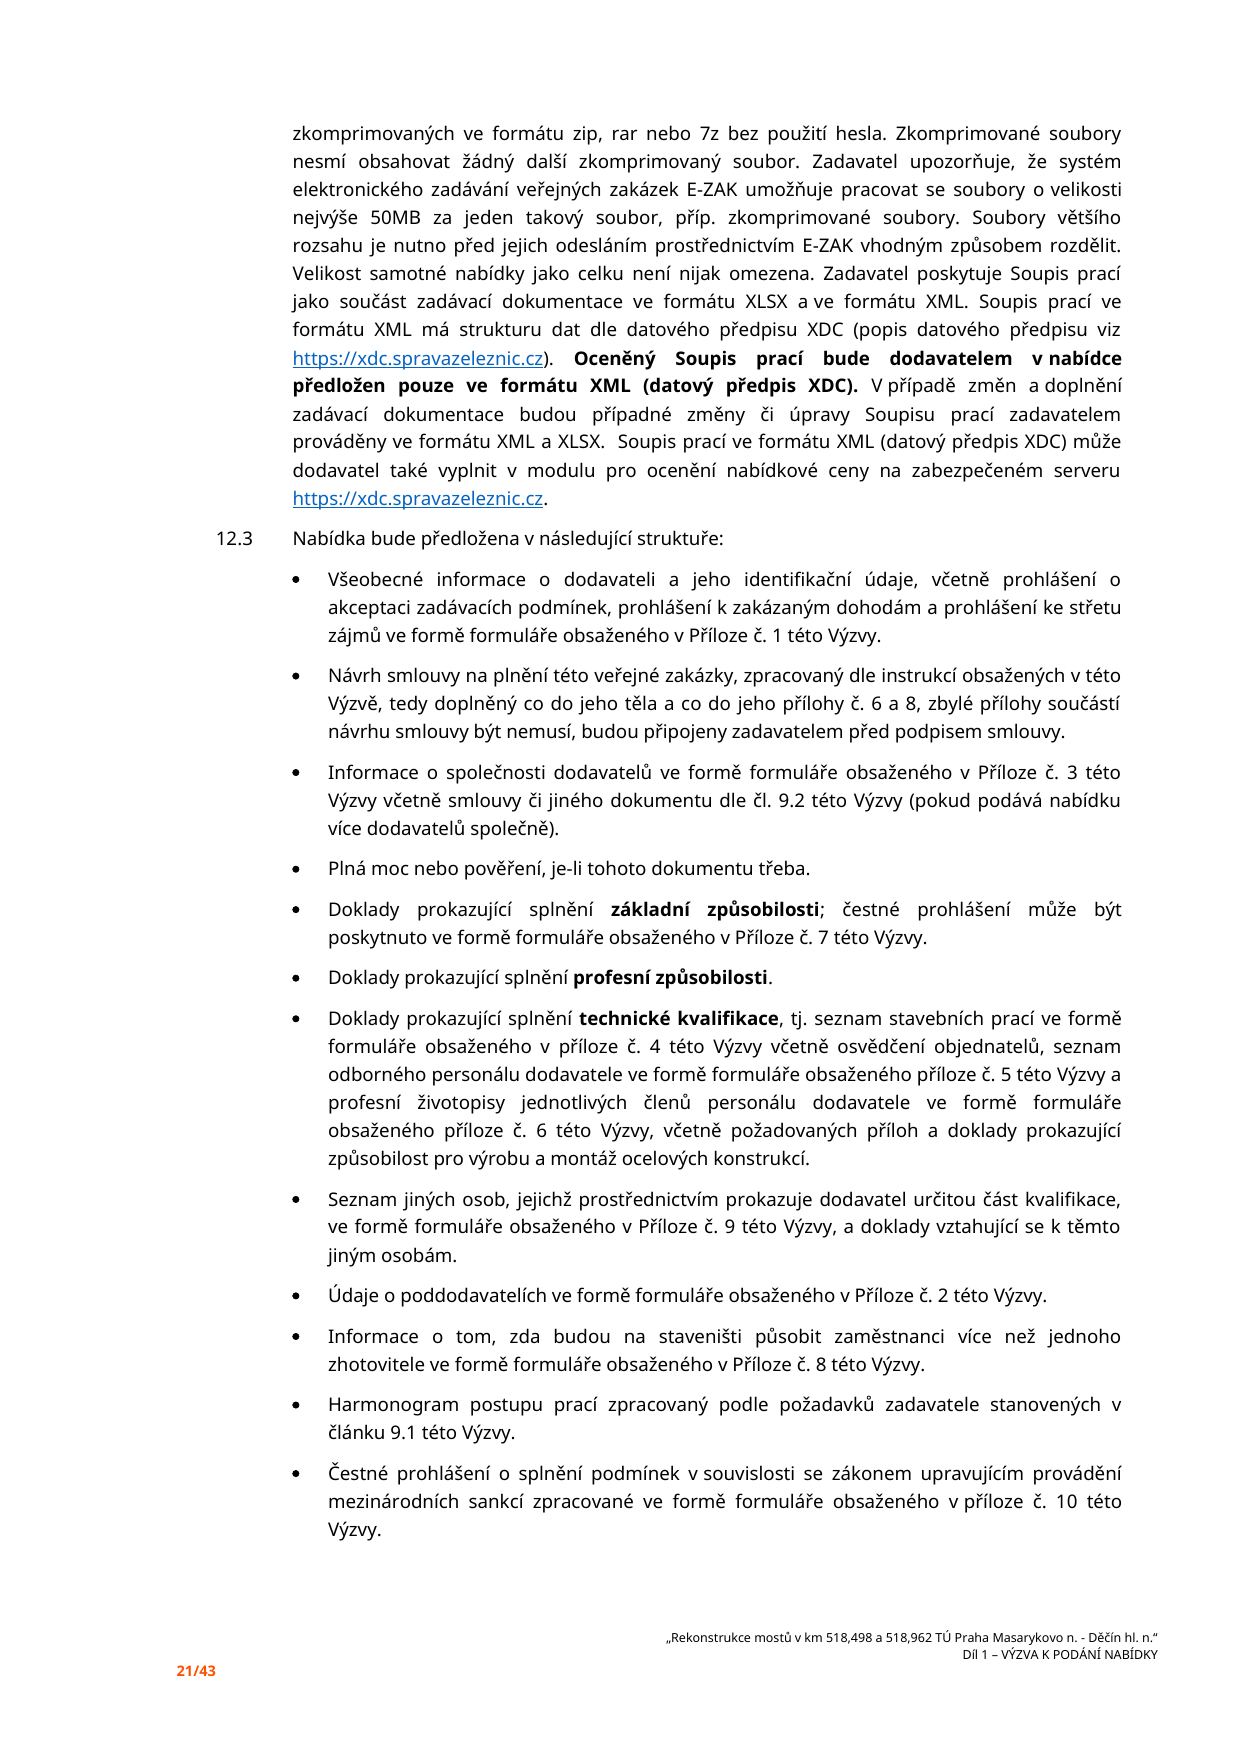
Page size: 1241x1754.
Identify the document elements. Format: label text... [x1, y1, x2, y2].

text Čestné prohlášení o splnění podmínek v souvislosti se zákonem upravujícím provádění mezinárodních sankcí zpracované ve formě formuláře obsaženého v příloze č. 10 této Výzvy. [292, 1460, 1122, 1542]
text Informace o společnosti dodavatelů ve formě formuláře obsaženého v Příloze č. 3 této Výzvy včetně smlouvy či jiného dokumentu dle čl. 9.2 této Výzvy (pokud podává nabídku více dodavatelů společně). [292, 759, 1122, 841]
text Doklady prokazující splnění základní způsobilosti; čestné prohlášení může být poskytnuto ve formě formuláře obsaženého v Příloze č. 7 této Výzvy. [292, 896, 1122, 950]
text Plná moc nebo pověření, je-li tohoto dokumentu třeba. [292, 856, 1122, 881]
text Všeobecné informace o dodavateli a jeho identifikační údaje, včetně prohlášení o akceptaci zadávacích podmínek, prohlášení k zakázaným dohodám a prohlášení ke střetu zájmů ve formě formuláře obsaženého v Příloze č. 1 této Výzvy. [292, 566, 1122, 647]
text Údaje o poddodavatelích ve formě formuláře obsaženého v Příloze č. 2 této Výzvy. [292, 1282, 1122, 1308]
text Doklady prokazující splnění technické kvalifikace, tj. seznam stavebních prací ve formě formuláře obsaženého v příloze č. 4 této Výzvy včetně osvědčení objednatelů, seznam odborného personálu dodavatele ve formě formuláře obsaženého příloze č. 5 této Výzvy a profesní životopisy jednotlivých členů personálu dodavatele ve formě formuláře obsaženého příloze č. 6 této Výzvy, včetně požadovaných příloh a doklady prokazující způsobilost pro výrobu a montáž ocelových konstrukcí. [292, 1005, 1122, 1171]
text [216, 121, 1122, 510]
text Návrh smlouvy na plnění této veřejné zakázky, zpracovaný dle instrukcí obsažených v této Výzvě, tedy doplněný co do jeho těla a co do jeho přílohy č. 6 a 8, zbylé přílohy součástí návrhu smlouvy být nemusí, budou připojeny zadavatelem před podpisem smlouvy. [292, 662, 1122, 744]
text Nabídka bude předložena v následující struktuře: [216, 525, 1122, 551]
text Seznam jiných osob, jejichž prostřednictvím prokazuje dodavatel určitou část kvalifikace, ve formě formuláře obsaženého v Příloze č. 9 této Výzvy, a doklady vztahující se k těmto jiným osobám. [292, 1186, 1122, 1267]
text Harmonogram postupu prací zpracovaný podle požadavků zadavatele stanovených v článku 9.1 této Výzvy. [292, 1391, 1122, 1445]
text Doklady prokazující splnění profesní způsobilosti. [292, 965, 1122, 990]
text Informace o tom, zda budou na staveništi působit zaměstnanci více než jednoho zhotovitele ve formě formuláře obsaženého v Příloze č. 8 této Výzvy. [292, 1323, 1122, 1376]
